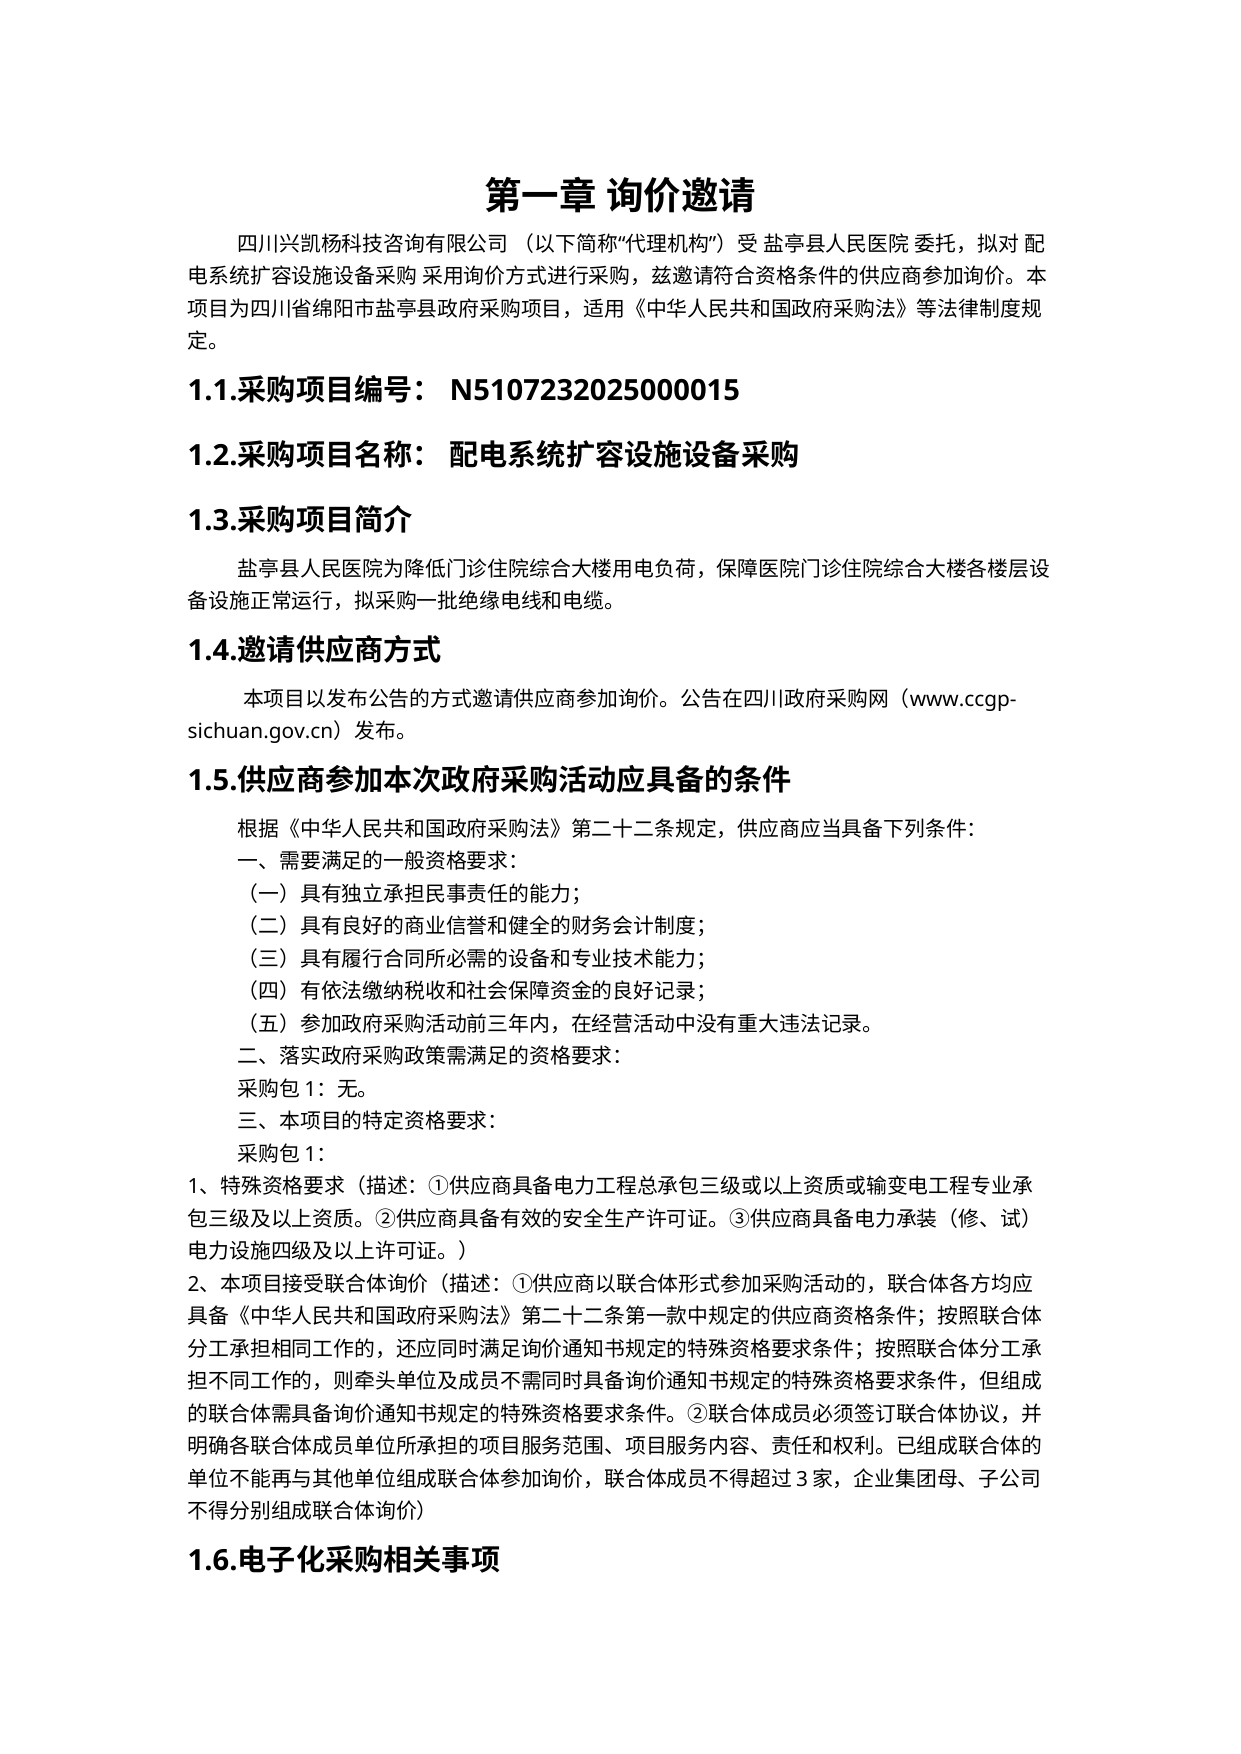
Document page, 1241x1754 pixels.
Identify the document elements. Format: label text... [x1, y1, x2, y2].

text 1.2.采购项目名称： 配电系统扩容设施设备采购 [187, 422, 1053, 487]
text 2、本项目接受联合体询价（描述：①供应商以联合体形式参加采购活动的，联合体各方均应具备《中华人民共和国政府采购法》第二十二条第一款中规定的供应商资格条件；按照联合体分工承担相同工作的，还应同时满足询价通知书规定的特殊资格要求条件；按照联合体分工承担不同工作的，则牵头单位及成员不需同时具备询价通知书规定的特殊资格要求条件，但组成的联合体需具备询价通知书规定的特殊资格要求条件。②联合体成员必须签订联合体协议，并明确各联合体成员单位所承担的项目服务范围、项目服务内容、责任和权利。已组成联合体的单位不能再与其他单位组成联合体参加询价，联合体成员不得超过3家，企业集团母、子公司不得分别组成联合体询价） [187, 1267, 1053, 1527]
text 三、本项目的特定资格要求： [187, 1104, 1053, 1137]
text 根据《中华人民共和国政府采购法》第二十二条规定，供应商应当具备下列条件： [187, 812, 1053, 844]
text （五）参加政府采购活动前三年内，在经营活动中没有重大违法记录。 [187, 1007, 1053, 1039]
text （四）有依法缴纳税收和社会保障资金的良好记录； [187, 974, 1053, 1007]
text 1、特殊资格要求（描述：①供应商具备电力工程总承包三级或以上资质或输变电工程专业承包三级及以上资质。②供应商具备有效的安全生产许可证。③供应商具备电力承装（修、试）电力设施四级及以上许可证。） [187, 1169, 1053, 1267]
text 1.5.供应商参加本次政府采购活动应具备的条件 [187, 747, 1053, 812]
text 1.6.电子化采购相关事项 [187, 1527, 1053, 1592]
text 第一章 询价邀请 [187, 162, 1053, 227]
text 1.1.采购项目编号： N5107232025000015 [187, 357, 1053, 422]
text 四川兴凯杨科技咨询有限公司 （以下简称“代理机构”）受 盐亭县人民医院 委托，拟对 配电系统扩容设施设备采购 采用询价方式进行采购，兹邀请符合资格条件的供应商参加询价。本项目为四川省绵阳市盐亭县政府采购项目，适用《中华人民共和国政府采购法》等法律制度规定。 [187, 227, 1053, 357]
text 采购包1：无。 [187, 1072, 1053, 1104]
text 盐亭县人民医院为降低门诊住院综合大楼用电负荷，保障医院门诊住院综合大楼各楼层设备设施正常运行，拟采购一批绝缘电线和电缆。 [187, 552, 1053, 617]
text 本项目以发布公告的方式邀请供应商参加询价。公告在四川政府采购网（www.ccgp-sichuan.gov.cn）发布。 [187, 682, 1053, 747]
text 采购包1： [187, 1137, 1053, 1169]
text 二、落实政府采购政策需满足的资格要求： [187, 1039, 1053, 1072]
text （三）具有履行合同所必需的设备和专业技术能力； [187, 942, 1053, 974]
text 1.4.邀请供应商方式 [187, 617, 1053, 682]
text （二）具有良好的商业信誉和健全的财务会计制度； [187, 909, 1053, 942]
text 1.3.采购项目简介 [187, 487, 1053, 552]
text 一、需要满足的一般资格要求： [187, 844, 1053, 877]
text （一）具有独立承担民事责任的能力； [187, 877, 1053, 909]
